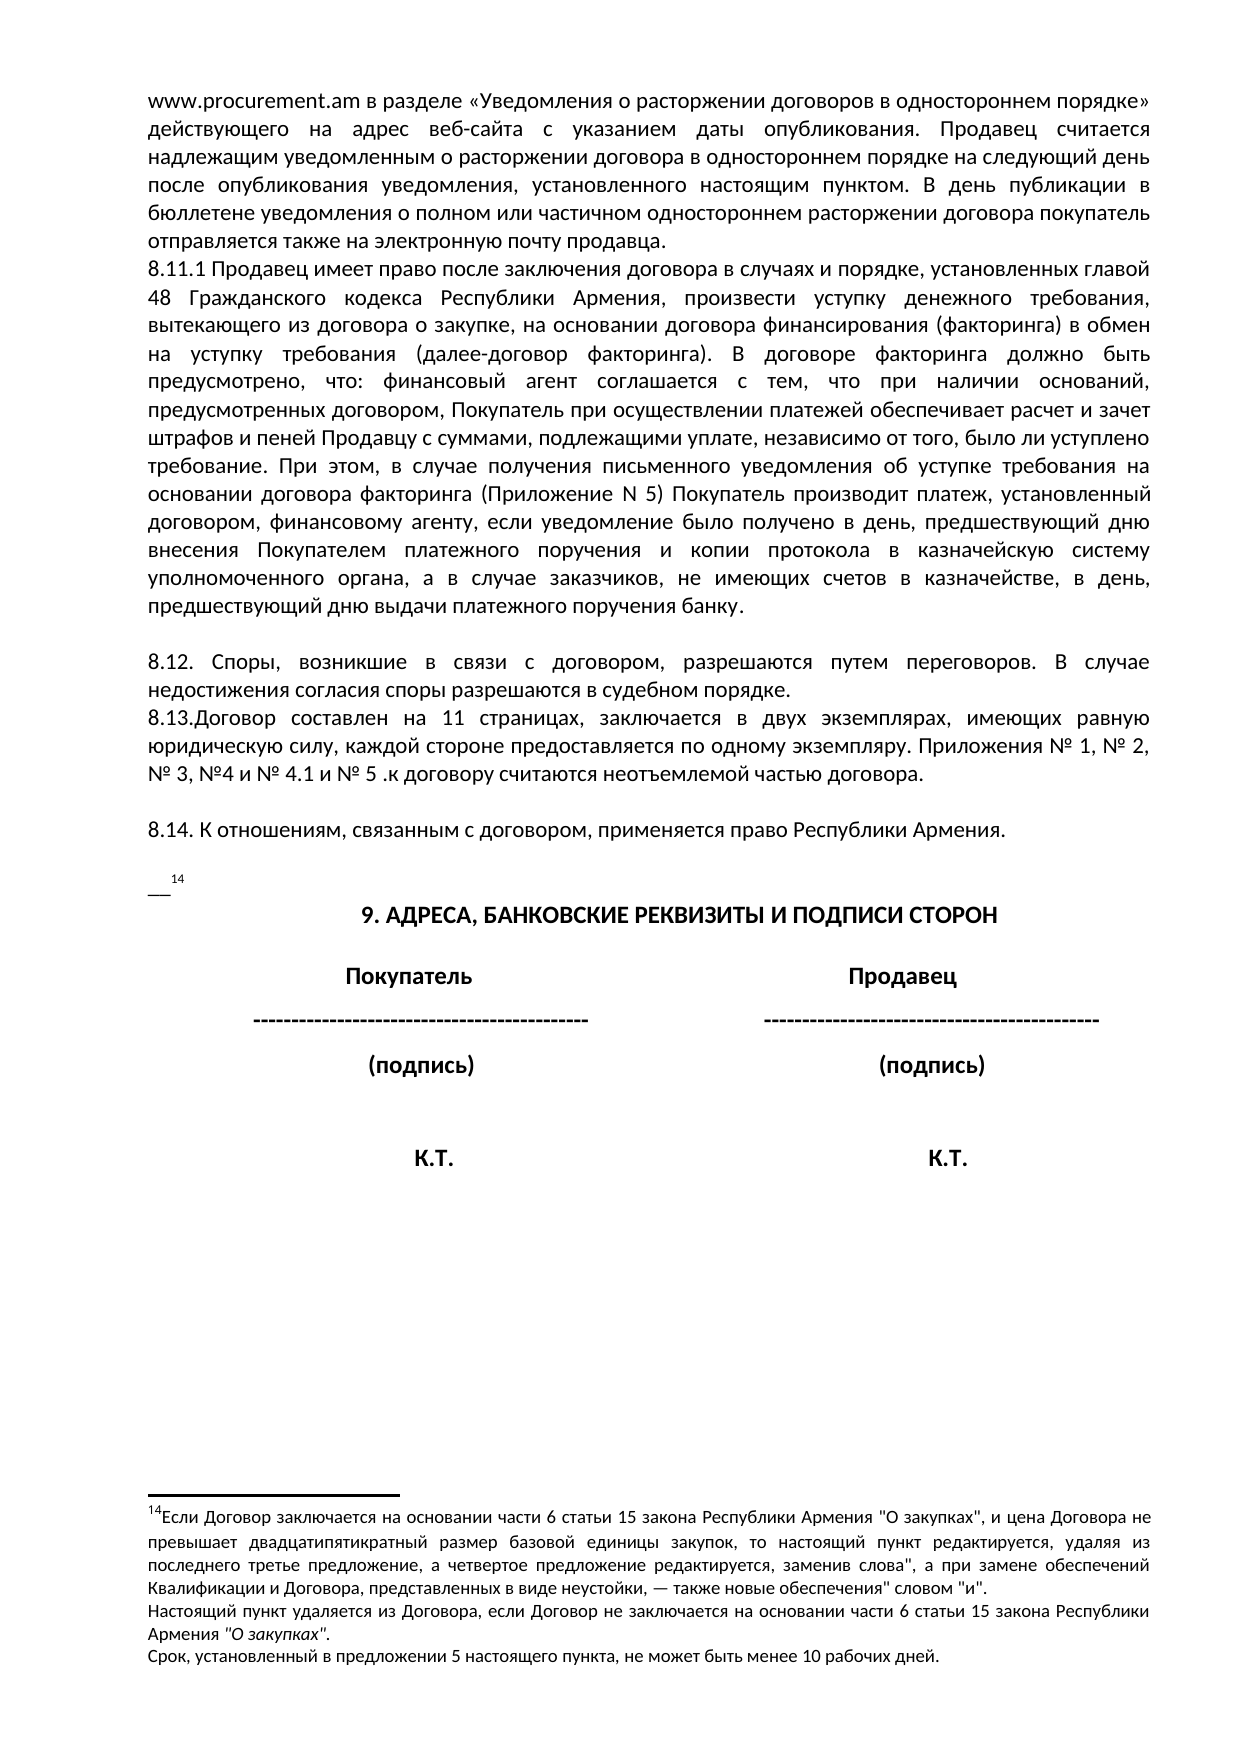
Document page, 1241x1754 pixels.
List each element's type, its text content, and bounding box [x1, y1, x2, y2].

table_header К.Т. [148, 1142, 662, 1187]
text __ [148, 871, 1152, 899]
table_header К.Т. [662, 1142, 1176, 1187]
text 8.13.Договор составлен на 11 страницах, заключается в двух экземплярах, имеющих равную юридическую силу, каждой стороне предоставляется по одному экземпляру. Приложения № 1, № 2, № 3, №4 и № 4.1 и № 5 .к договору считаются неотъемлемой частью договора. [148, 703, 1152, 787]
table_cell -------------------------------------------- (подпись) [136, 1004, 647, 1111]
text 8.14. К отношениям, связанным с договором, применяется право Республики Армения. [148, 815, 1152, 843]
text 8.12. Споры, возникшие в связи с договором, разрешаются путем переговоров. В случае недостижения согласия споры разрешаются в судебном порядке. [148, 647, 1152, 703]
text 9. АДРЕСА, БАНКОВСКИЕ РЕКВИЗИТЫ И ПОДПИСИ СТОРОН [148, 899, 1152, 929]
text 8.11.1 Продавец имеет право после заключения договора в случаях и порядке, установленных главой 48 Гражданского кодекса Республики Армения, произвести уступку денежного требования, вытекающего из договора о закупке, на основании договора финансирования (факторинга) в обмен на уступку требования (далее-договор факторинга). В договоре факторинга должно быть предусмотрено, что: финансовый агент соглашается с тем, что при наличии оснований, предусмотренных договором, Покупатель при осуществлении платежей обеспечивает расчет и зачет штрафов и пеней Продавцу с суммами, подлежащими уплате, независимо от того, было ли уступлено требование. При этом, в случае получения письменного уведомления об уступке требования на основании договора факторинга (Приложение N 5) Покупатель производит платеж, установленный договором, финансовому агенту, если уведомление было получено в день, предшествующий дню внесения Покупателем платежного поручения и копии протокола в казначейскую систему уполномоченного органа, а в случае заказчиков, не имеющих счетов в казначействе, в день, предшествующий дню выдачи платежного поручения банку. [148, 254, 1152, 619]
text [148, 86, 1152, 254]
table_cell -------------------------------------------- (подпись) [647, 1004, 1158, 1111]
table_header Продавец [647, 960, 1158, 1004]
table_header Покупатель [136, 960, 647, 1004]
